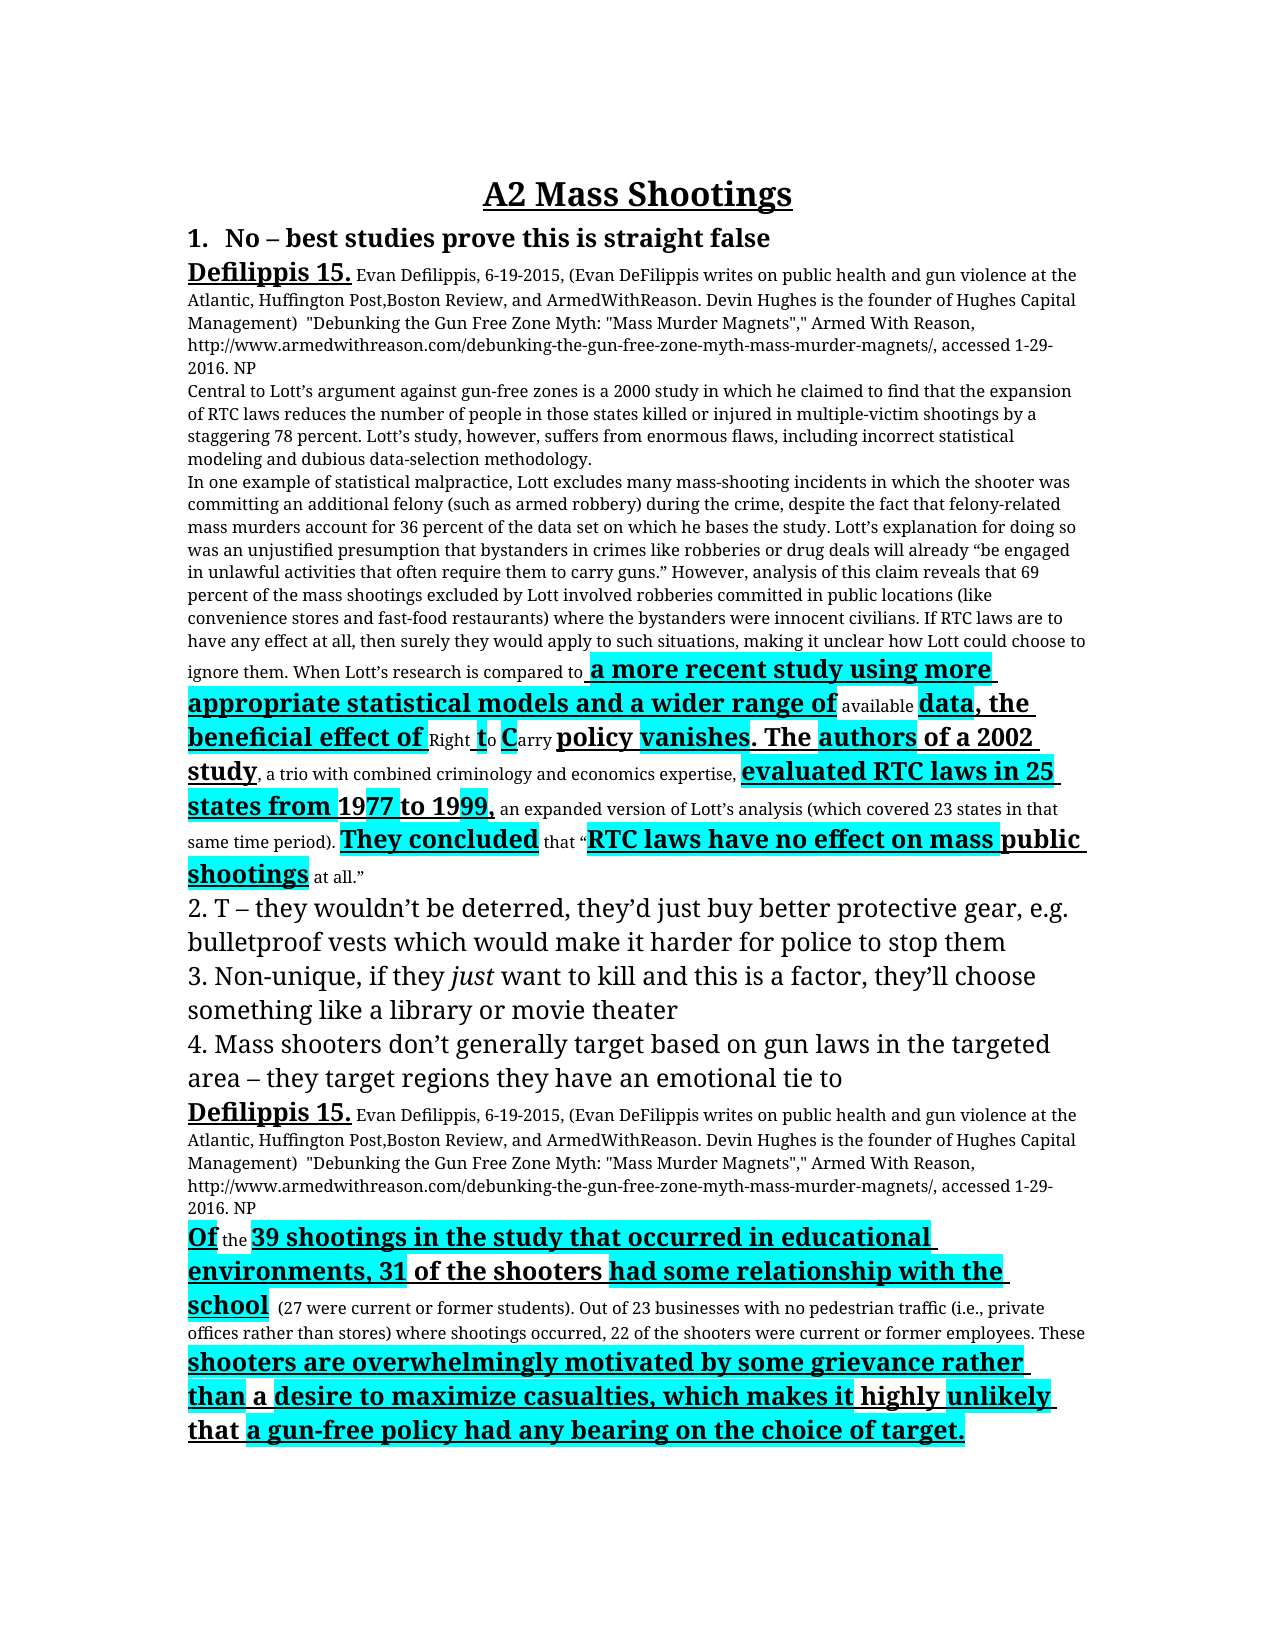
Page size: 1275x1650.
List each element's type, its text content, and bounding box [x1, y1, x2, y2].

text 4. Mass shooters don’t generally target based on gun laws in the targeted area – they target regions they have an emotional tie to [187, 1027, 1087, 1095]
subtitle A2 Mass Shootings [187, 171, 1087, 216]
text Of the 39 shootings in the study that occurred in educational environments, 31 of the shooters had some relationship with the school (27 were current or former students). Out of 23 businesses with no pedestrian traffic (i.e., private offices rather than stores) where shootings occurred, 22 of the shooters were current or former employees. These shooters are overwhelmingly motivated by some grievance rather than a desire to maximize casualties, which makes it highly unlikely that a gun-free policy had any bearing on the choice of target. [187, 1219, 1087, 1447]
subtitle No – best studies prove this is straight false [187, 220, 1087, 254]
text 2. T – they wouldn’t be deterred, they’d just buy better protective gear, e.g. bulletproof vests which would make it harder for police to stop them [187, 890, 1087, 958]
text Central to Lott’s argument against gun-free zones is a 2000 study in which he claimed to find that the expansion of RTC laws reduces the number of people in those states killed or injured in multiple-victim shootings by a staggering 78 percent. Lott’s study, however, suffers from enormous flaws, including incorrect statistical modeling and dubious data-selection methodology. [187, 379, 1087, 470]
text 3. Non-unique, if they just want to kill and this is a factor, they’ll choose something like a library or movie theater [187, 958, 1087, 1027]
text In one example of statistical malpractice, Lott excludes many mass-shooting incidents in which the shooter was committing an additional felony (such as armed robbery) during the crime, despite the fact that felony-related mass murders account for 36 percent of the data set on which he bases the study. Lott’s explanation for doing so was an unjustified presumption that bystanders in crimes like robberies or drug deals will already “be engaged in unlawful activities that often require them to carry guns.” However, analysis of this claim reveals that 69 percent of the mass shootings excluded by Lott involved robberies committed in public locations (like convenience stores and fast-food restaurants) where the bystanders were innocent civilians. If RTC laws are to have any effect at all, then surely they would apply to such situations, making it unclear how Lott could choose to ignore them. When Lott’s research is compared to a more recent study using more appropriate statistical models and a wider range of available data, the beneficial effect of Right to Carry policy vanishes. The authors of a 2002 study, a trio with combined criminology and economics expertise, evaluated RTC laws in 25 states from 1977 to 1999, an expanded version of Lott’s analysis (which covered 23 states in that same time period). They concluded that “RTC laws have no effect on mass public shootings at all.” [187, 470, 1087, 890]
